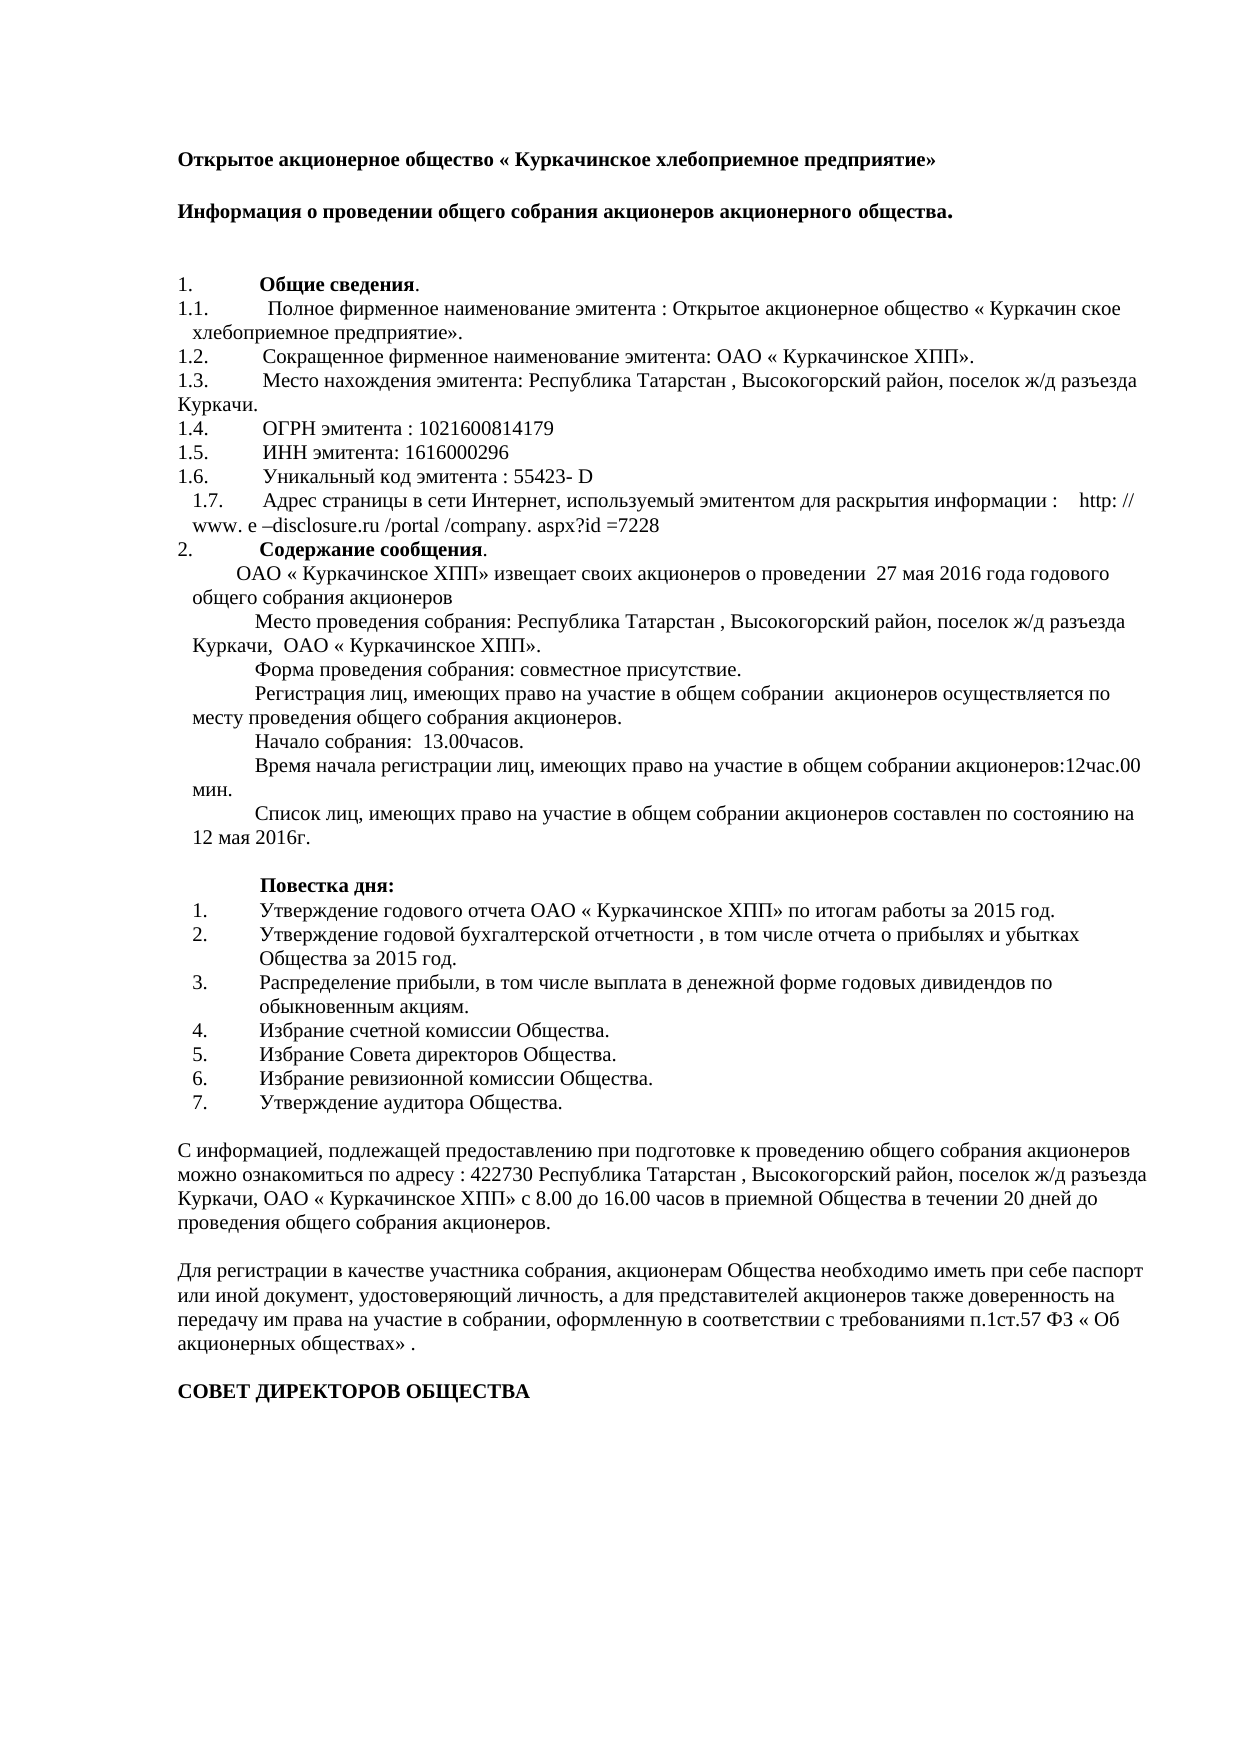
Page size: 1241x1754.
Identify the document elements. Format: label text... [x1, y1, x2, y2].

text Повестка дня: [192, 873, 1152, 897]
text Для регистрации в качестве участника собрания, акционерам Общества необходимо иметь при себе паспорт или иной документ, удостоверяющий личность, а для представителей акционеров также доверенность на передачу им права на участие в собрании, оформленную в соответствии с требованиями п.1ст.57 ФЗ « Об акционерных обществах» . [177, 1258, 1152, 1355]
text Информация о проведении общего собрания акционеров акционерного общества. [177, 195, 1152, 224]
text Открытое акционерное общество « Куркачинское хлебоприемное предприятие» [177, 147, 1152, 171]
list Адрес страницы в сети Интернет, используемый эмитентом для раскрытия информации : http: // www. e –disclosure.ru /portal /company. aspx?id =7228 [192, 488, 1152, 537]
list Распределение прибыли, в том числе выплата в денежной форме годовых дивидендов по обыкновенным акциям. [192, 970, 1152, 1018]
list Утверждение годового отчета ОАО « Куркачинское ХПП» по итогам работы за 2015 год. [192, 897, 1152, 922]
list ИНН эмитента: 1616000296 [177, 440, 1152, 464]
list Избрание ревизионной комиссии Общества. [192, 1066, 1152, 1090]
list Сокращенное фирменное наименование эмитента: ОАО « Куркачинское ХПП». [177, 344, 1152, 368]
list Содержание сообщения. [177, 537, 1152, 561]
text СОВЕТ ДИРЕКТОРОВ ОБЩЕСТВА [177, 1379, 1152, 1403]
list Полное фирменное наименование эмитента : Открытое акционерное общество « Куркачин ское хлебоприемное предприятие». [177, 296, 1152, 344]
list Общие сведения. [177, 272, 1152, 296]
text Место проведения собрания: Республика Татарстан , Высокогорский район, поселок ж/д разъезда Куркачи, ОАО « Куркачинское ХПП». [192, 609, 1152, 657]
list Уникальный код эмитента : 55423- D [177, 464, 1152, 488]
text Форма проведения собрания: совместное присутствие. [192, 657, 1152, 681]
list Утверждение годовой бухгалтерской отчетности , в том числе отчета о прибылях и убытках Общества за 2015 год. [192, 922, 1152, 970]
list Место нахождения эмитента: Республика Татарстан , Высокогорский район, поселок ж/д разъезда Куркачи. [177, 368, 1152, 416]
text ОАО « Куркачинское ХПП» извещает своих акционеров о проведении 27 мая 2016 года годового общего собрания акционеров [192, 561, 1152, 609]
list Избрание счетной комиссии Общества. [192, 1018, 1152, 1042]
text Регистрация лиц, имеющих право на участие в общем собрании акционеров осуществляется по месту проведения общего собрания акционеров. [192, 681, 1152, 729]
text Список лиц, имеющих право на участие в общем собрании акционеров составлен по состоянию на 12 мая 2016г. [192, 801, 1152, 849]
list ОГРН эмитента : 1021600814179 [177, 416, 1152, 440]
text С информацией, подлежащей предоставлению при подготовке к проведению общего собрания акционеров можно ознакомиться по адресу : 422730 Республика Татарстан , Высокогорский район, поселок ж/д разъезда Куркачи, ОАО « Куркачинское ХПП» с 8.00 до 16.00 часов в приемной Общества в течении 20 дней до проведения общего собрания акционеров. [177, 1138, 1152, 1234]
text Время начала регистрации лиц, имеющих право на участие в общем собрании акционеров:12час.00 мин. [192, 753, 1152, 801]
text Начало собрания: 13.00часов. [192, 729, 1152, 753]
list Утверждение аудитора Общества. [192, 1090, 1152, 1114]
list Избрание Совета директоров Общества. [192, 1042, 1152, 1066]
